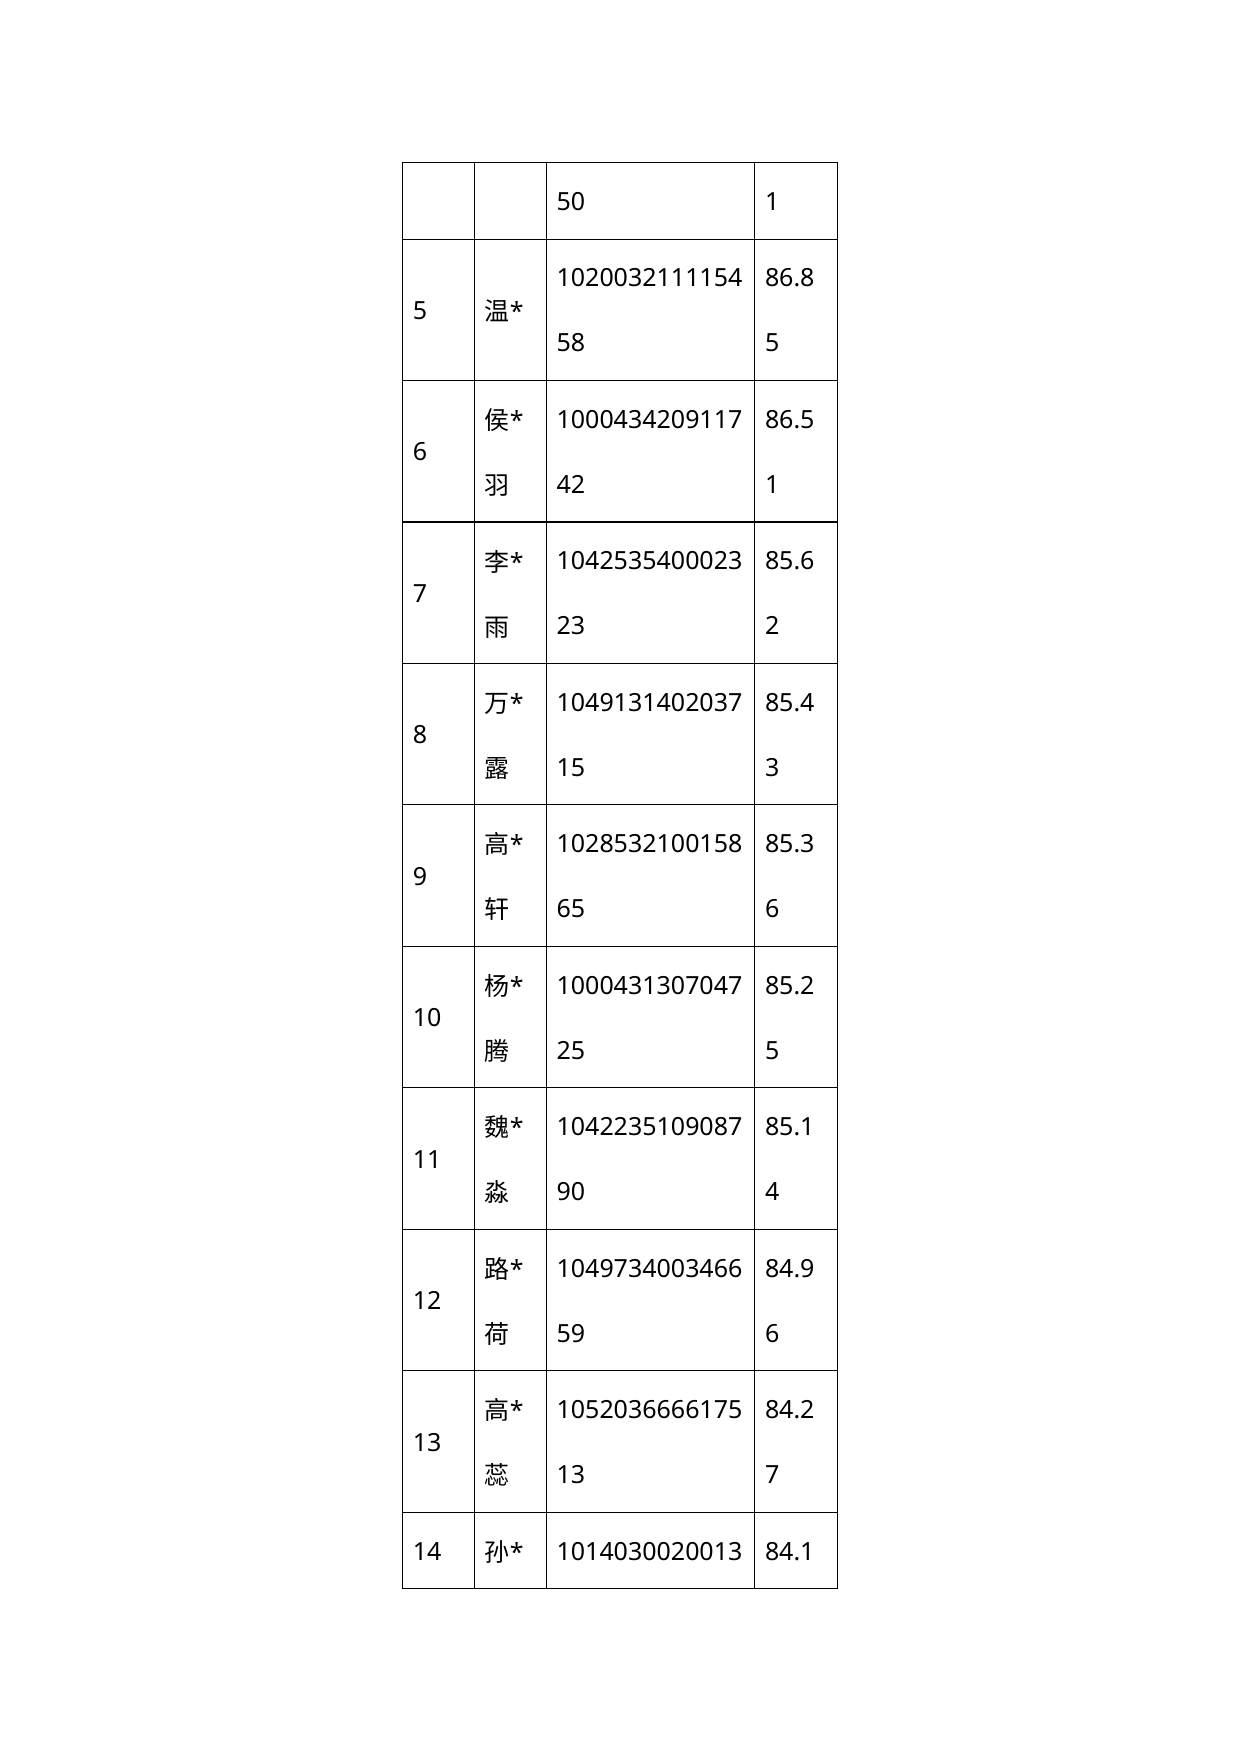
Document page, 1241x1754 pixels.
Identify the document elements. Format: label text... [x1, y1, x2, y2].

table_cell 105203666617513 [547, 1371, 754, 1512]
table_cell 84.96 [755, 1230, 837, 1370]
table_cell 11 [403, 1088, 474, 1229]
table_cell 14 [403, 1513, 474, 1588]
table_cell 85.14 [755, 1088, 837, 1229]
table_cell 杨*腾 [475, 947, 546, 1087]
table_cell 102003211115458 [547, 240, 754, 380]
table_cell 85.43 [755, 664, 837, 804]
table_cell 100223112201050 [547, 163, 754, 238]
table_cell 104223510908790 [547, 1088, 754, 1229]
table_cell 万*露 [475, 664, 546, 804]
table_cell 104973400346659 [547, 1230, 754, 1370]
table_cell 温* [475, 240, 546, 380]
table_cell 4 [403, 163, 474, 238]
table_cell 5 [403, 240, 474, 380]
table_cell 魏*淼 [475, 1088, 546, 1229]
table_cell 84.27 [755, 1371, 837, 1512]
table_cell 13 [403, 1371, 474, 1512]
table_cell 100043420911742 [547, 381, 754, 521]
table_cell 6 [403, 381, 474, 521]
table_cell 高*轩 [475, 805, 546, 946]
table_cell 8 [403, 664, 474, 804]
table_cell 9 [403, 805, 474, 946]
table_cell 102853210015865 [547, 805, 754, 946]
table_cell 100043130704725 [547, 947, 754, 1087]
table_cell 104253540002323 [547, 523, 754, 663]
table_cell 路*荷 [475, 1230, 546, 1370]
table_cell 10 [403, 947, 474, 1087]
table_cell 7 [403, 523, 474, 663]
table_cell 高*蕊 [475, 1371, 546, 1512]
table_cell 李*雨 [475, 523, 546, 663]
table_cell 87.01 [755, 163, 837, 238]
table_cell 张* [475, 163, 546, 238]
table_cell 85.36 [755, 805, 837, 946]
table_cell 85.62 [755, 523, 837, 663]
table_cell 孙*潞 [475, 1513, 546, 1588]
table_cell 104913140203715 [547, 664, 754, 804]
table_cell 101403002001318 [547, 1513, 754, 1588]
table_cell 86.85 [755, 240, 837, 380]
table_cell 侯*羽 [475, 381, 546, 521]
table_cell 12 [403, 1230, 474, 1370]
table_cell 85.25 [755, 947, 837, 1087]
table_cell 84.15 [755, 1513, 837, 1588]
table_cell 86.51 [755, 381, 837, 521]
